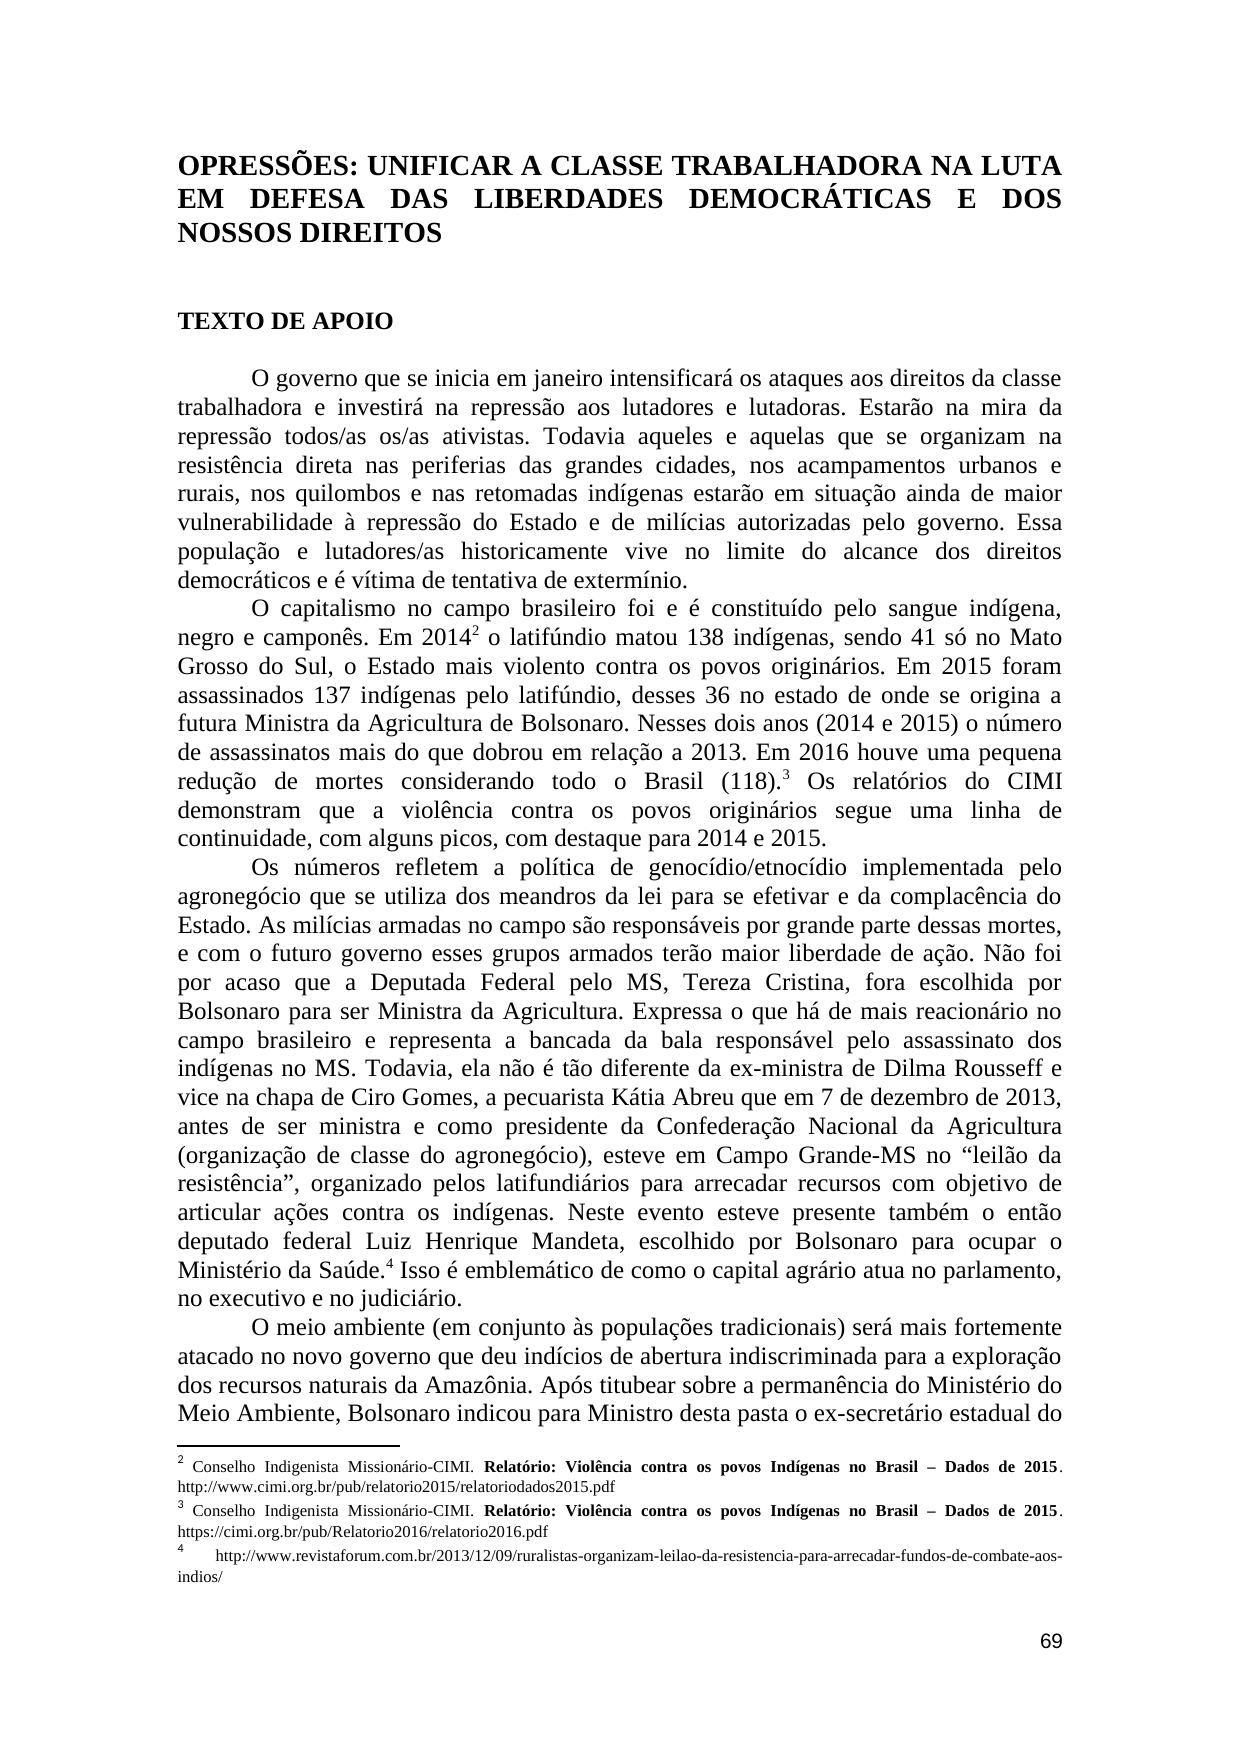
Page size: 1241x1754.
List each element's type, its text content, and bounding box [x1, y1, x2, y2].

text O capitalismo no campo brasileiro foi e é constituído pelo sangue indígena, negro e camponês. Em 2014 o latifúndio matou 138 indígenas, sendo 41 só no Mato Grosso do Sul, o Estado mais violento contra os povos originários. Em 2015 foram assassinados 137 indígenas pelo latifúndio, desses 36 no estado de onde se origina a futura Ministra da Agricultura de Bolsonaro. Nesses dois anos (2014 e 2015) o número de assassinatos mais do que dobrou em relação a 2013. Em 2016 houve uma pequena redução de mortes considerando todo o Brasil (118). Os relatórios do CIMI demonstram que a violência contra os povos originários segue uma linha de continuidade, com alguns picos, com destaque para 2014 e 2015. [177, 593, 1063, 852]
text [177, 1312, 1063, 1427]
text Os números refletem a política de genocídio/etnocídio implementada pelo agronegócio que se utiliza dos meandros da lei para se efetivar e da complacência do Estado. As milícias armadas no campo são responsáveis por grande parte dessas mortes, e com o futuro governo esses grupos armados terão maior liberdade de ação. Não foi por acaso que a Deputada Federal pelo MS, Tereza Cristina, fora escolhida por Bolsonaro para ser Ministra da Agricultura. Expressa o que há de mais reacionário no campo brasileiro e representa a bancada da bala responsável pelo assassinato dos indígenas no MS. Todavia, ela não é tão diferente da ex-ministra de Dilma Rousseff e vice na chapa de Ciro Gomes, a pecuarista Kátia Abreu que em 7 de dezembro de 2013, antes de ser ministra e como presidente da Confederação Nacional da Agricultura (organização de classe do agronegócio), esteve em Campo Grande-MS no “leilão da resistência”, organizado pelos latifundiários para arrecadar recursos com objetivo de articular ações contra os indígenas. Neste evento esteve presente também o então deputado federal Luiz Henrique Mandeta, escolhido por Bolsonaro para ocupar o Ministério da Saúde. Isso é emblemático de como o capital agrário atua no parlamento, no executivo e no judiciário. [177, 852, 1063, 1312]
text OPRESSÕES: UNIFICAR A CLASSE TRABALHADORA NA LUTA EM DEFESA DAS LIBERDADES DEMOCRÁTICAS E DOS NOSSOS DIREITOS [177, 148, 1063, 248]
text O governo que se inicia em janeiro intensificará os ataques aos direitos da classe trabalhadora e investirá na repressão aos lutadores e lutadoras. Estarão na mira da repressão todos/as os/as ativistas. Todavia aqueles e aquelas que se organizam na resistência direta nas periferias das grandes cidades, nos acampamentos urbanos e rurais, nos quilombos e nas retomadas indígenas estarão em situação ainda de maior vulnerabilidade à repressão do Estado e de milícias autorizadas pelo governo. Essa população e lutadores/as historicamente vive no limite do alcance dos direitos democráticos e é vítima de tentativa de extermínio. [177, 363, 1063, 593]
text TEXTO DE APOIO [177, 306, 1063, 335]
